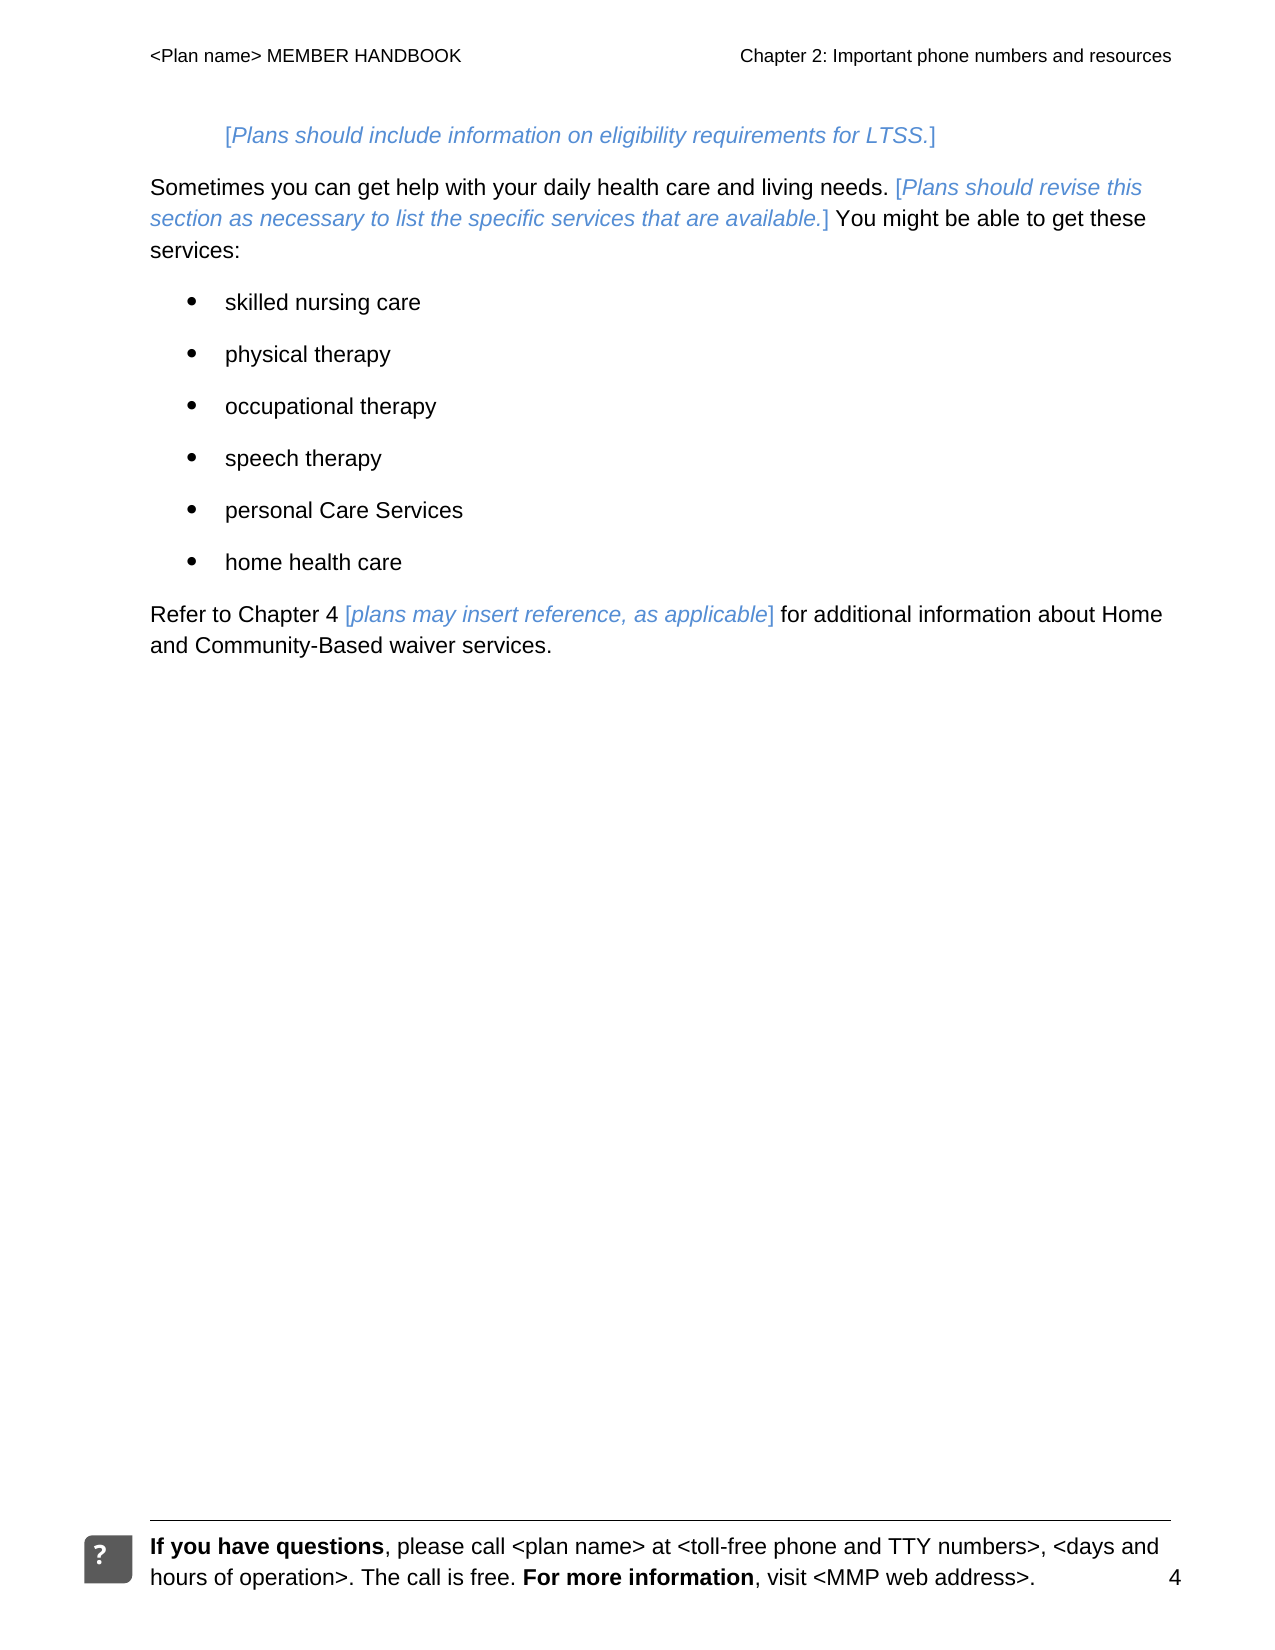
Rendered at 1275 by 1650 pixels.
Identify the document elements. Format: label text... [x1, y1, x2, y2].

text occupational therapy [187, 389, 1096, 421]
text personal Care Services [187, 493, 1096, 525]
text physical therapy [187, 337, 1096, 368]
text Sometimes you can get help with your daily health care and living needs. [Plans should revise this section as necessary to list the specific services that are available.] You might be able to get these services: [150, 171, 1171, 264]
text home health care [187, 546, 1096, 577]
text [Plans should include information on eligibility requirements for LTSS.] [225, 118, 1096, 150]
text skilled nursing care [187, 285, 1096, 316]
list Refer to Chapter 4 [plans may insert reference, as applicable] for additional information about Home and Community-Based waiver services. [150, 598, 1171, 660]
text speech therapy [187, 441, 1096, 473]
